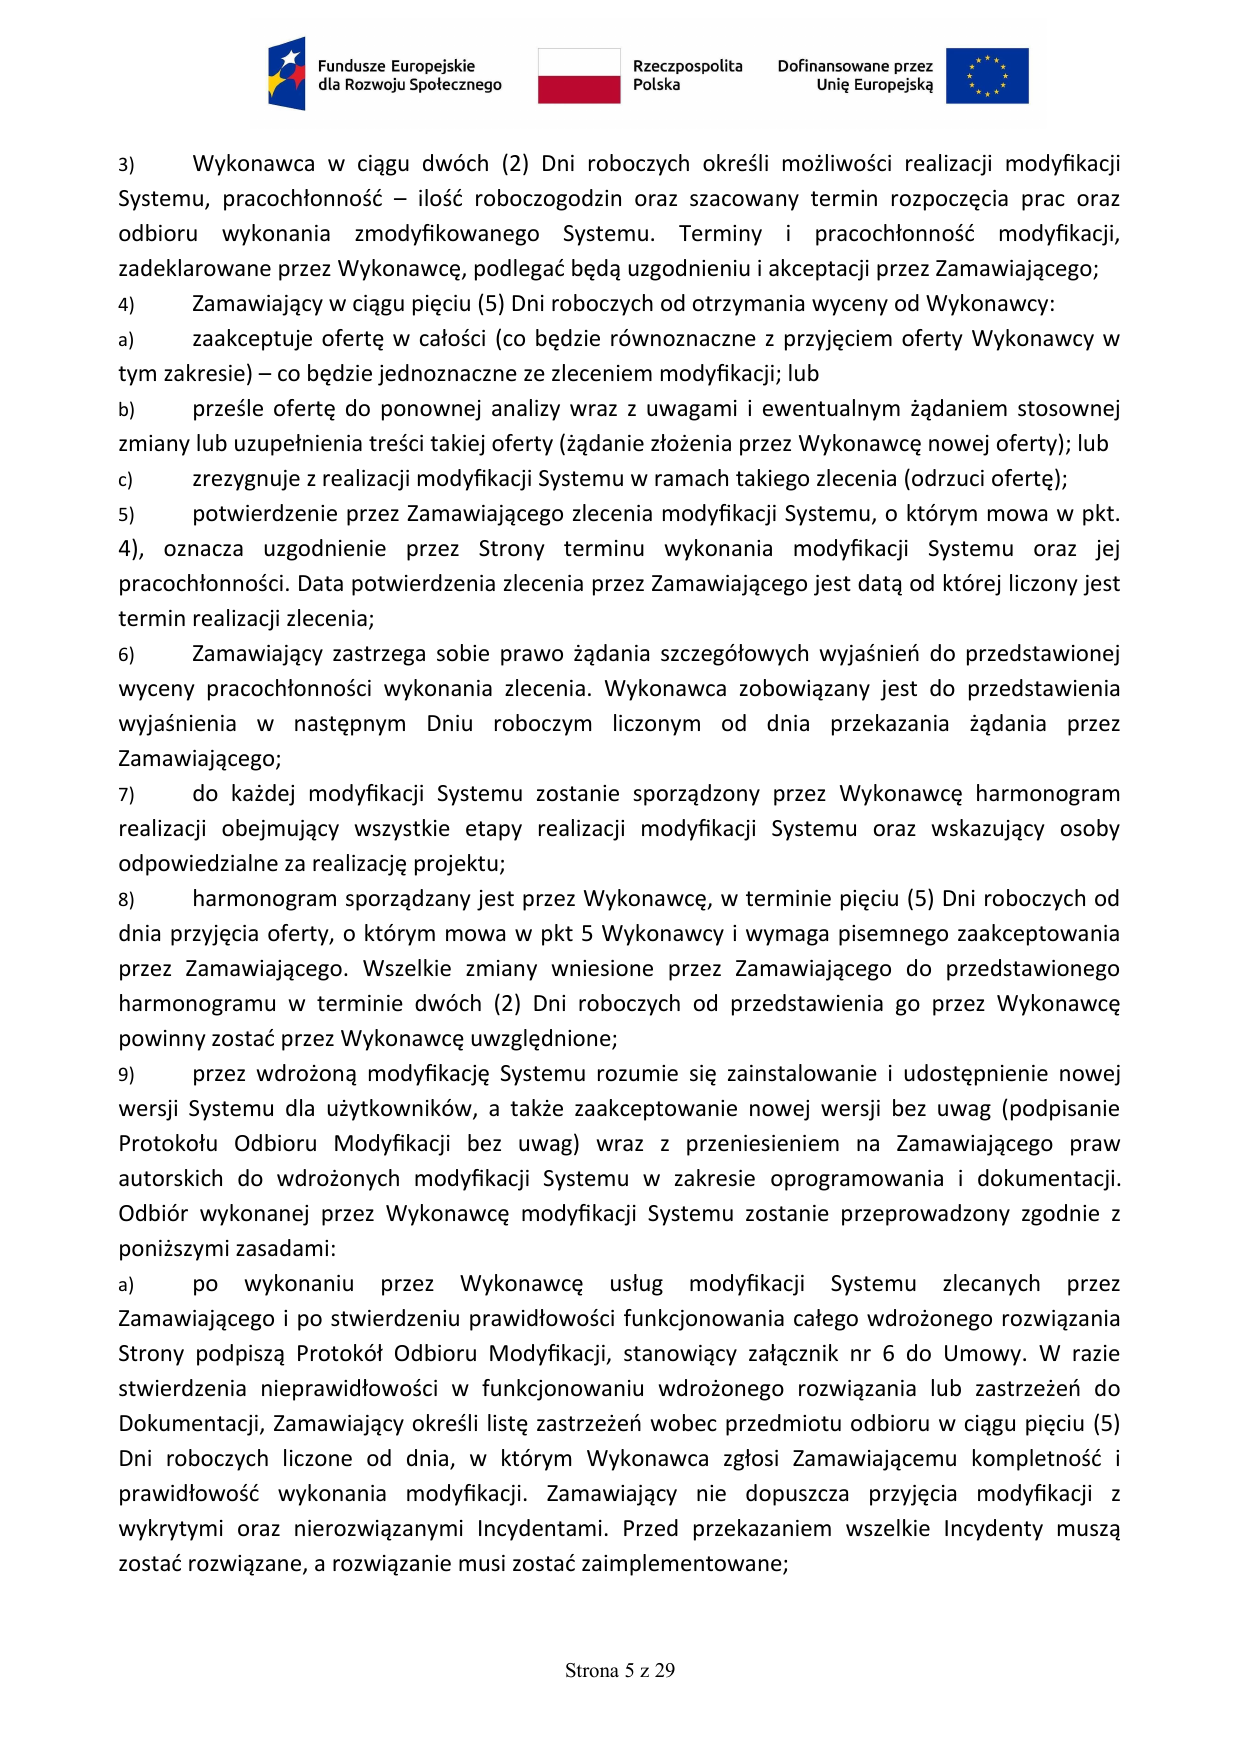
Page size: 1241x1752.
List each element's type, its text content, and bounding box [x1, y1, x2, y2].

list po wykonaniu przez Wykonawcę usług modyfikacji Systemu zlecanych przez Zamawiającego i po stwierdzeniu prawidłowości funkcjonowania całego wdrożonego rozwiązania Strony podpiszą Protokół Odbioru Modyfikacji, stanowiący załącznik nr 6 do Umowy. W razie stwierdzenia nieprawidłowości w funkcjonowaniu wdrożonego rozwiązania lub zastrzeżeń do Dokumentacji, Zamawiający określi listę zastrzeżeń wobec przedmiotu odbioru w ciągu pięciu (5) Dni roboczych liczone od dnia, w którym Wykonawca zgłosi Zamawiającemu kompletność i prawidłowość wykonania modyfikacji. Zamawiający nie dopuszcza przyjęcia modyfikacji z wykrytymi oraz nierozwiązanymi Incydentami. Przed przekazaniem wszelkie Incydenty muszą zostać rozwiązane, a rozwiązanie musi zostać zaimplementowane; [118, 1268, 1122, 1578]
list przez wdrożoną modyfikację Systemu rozumie się zainstalowanie i udostępnienie nowej wersji Systemu dla użytkowników, a także zaakceptowanie nowej wersji bez uwag (podpisanie Protokołu Odbioru Modyfikacji bez uwag) wraz z przeniesieniem na Zamawiającego praw autorskich do wdrożonych modyfikacji Systemu w zakresie oprogramowania i dokumentacji. Odbiór wykonanej przez Wykonawcę modyfikacji Systemu zostanie przeprowadzony zgodnie z poniższymi zasadami: [118, 1058, 1122, 1263]
list Zamawiający zastrzega sobie prawo żądania szczegółowych wyjaśnień do przedstawionej wyceny pracochłonności wykonania zlecenia. Wykonawca zobowiązany jest do przedstawienia wyjaśnienia w następnym Dniu roboczym liczonym od dnia przekazania żądania przez Zamawiającego; [118, 638, 1122, 773]
list zaakceptuje ofertę w całości (co będzie równoznaczne z przyjęciem oferty Wykonawcy w tym zakresie) – co będzie jednoznaczne ze zleceniem modyfikacji; lub [118, 323, 1122, 388]
picture [250, 18, 1047, 129]
list zrezygnuje z realizacji modyfikacji Systemu w ramach takiego zlecenia (odrzuci ofertę); [118, 463, 1122, 493]
list Wykonawca w ciągu dwóch (2) Dni roboczych określi możliwości realizacji modyfikacji Systemu, pracochłonność – ilość roboczogodzin oraz szacowany termin rozpoczęcia prac oraz odbioru wykonania zmodyfikowanego Systemu. Terminy i pracochłonność modyfikacji, zadeklarowane przez Wykonawcę, podlegać będą uzgodnieniu i akceptacji przez Zamawiającego; [118, 148, 1122, 283]
list do każdej modyfikacji Systemu zostanie sporządzony przez Wykonawcę harmonogram realizacji obejmujący wszystkie etapy realizacji modyfikacji Systemu oraz wskazujący osoby odpowiedzialne za realizację projektu; [118, 778, 1122, 878]
list prześle ofertę do ponownej analizy wraz z uwagami i ewentualnym żądaniem stosownej zmiany lub uzupełnienia treści takiej oferty (żądanie złożenia przez Wykonawcę nowej oferty); lub [118, 393, 1122, 458]
list harmonogram sporządzany jest przez Wykonawcę, w terminie pięciu (5) Dni roboczych od dnia przyjęcia oferty, o którym mowa w pkt 5 Wykonawcy i wymaga pisemnego zaakceptowania przez Zamawiającego. Wszelkie zmiany wniesione przez Zamawiającego do przedstawionego harmonogramu w terminie dwóch (2) Dni roboczych od przedstawienia go przez Wykonawcę powinny zostać przez Wykonawcę uwzględnione; [118, 883, 1122, 1053]
list Zamawiający w ciągu pięciu (5) Dni roboczych od otrzymania wyceny od Wykonawcy: [118, 288, 1122, 318]
list potwierdzenie przez Zamawiającego zlecenia modyfikacji Systemu, o którym mowa w pkt. 4), oznacza uzgodnienie przez Strony terminu wykonania modyfikacji Systemu oraz jej pracochłonności. Data potwierdzenia zlecenia przez Zamawiającego jest datą od której liczony jest termin realizacji zlecenia; [118, 498, 1122, 633]
